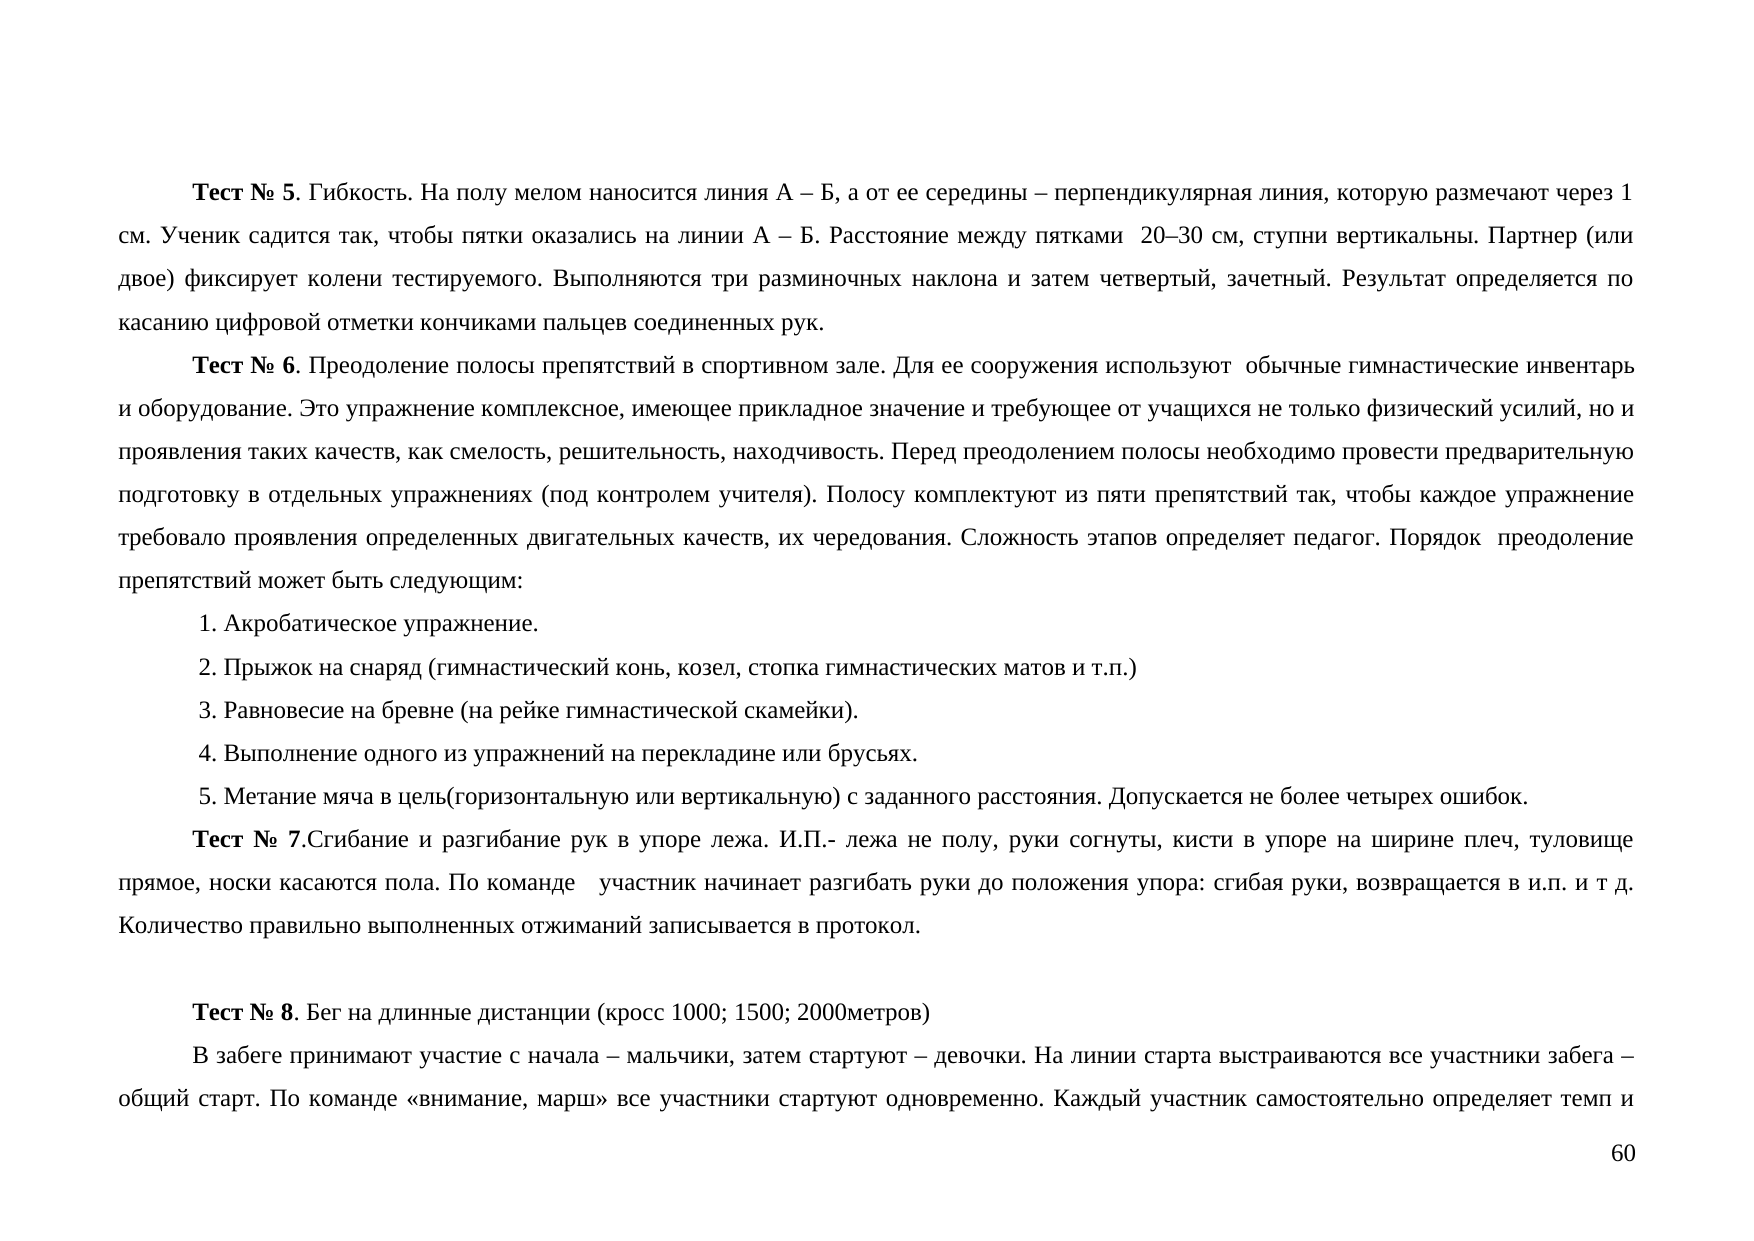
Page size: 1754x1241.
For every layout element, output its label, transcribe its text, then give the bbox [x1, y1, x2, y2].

text Тест № 6. Преодоление полосы препятствий в спортивном зале. Для ее сооружения используют обычные гимнастические инвентарь и оборудование. Это упражнение комплексное, имеющее прикладное значение и требующее от учащихся не только физический усилий, но и проявления таких качеств, как смелость, решительность, находчивость. Перед преодолением полосы необходимо провести предварительную подготовку в отдельных упражнениях (под контролем учителя). Полосу комплектуют из пяти препятствий так, чтобы каждое упражнение требовало проявления определенных двигательных качеств, их чередования. Сложность этапов определяет педагог. Порядок преодоление препятствий может быть следующим: [118, 350, 1636, 594]
text 5. Метание мяча в цель(горизонтальную или вертикальную) с заданного расстояния. Допускается не более четырех ошибок. [118, 781, 1636, 810]
text 4. Выполнение одного из упражнений на перекладине или брусьях. [118, 738, 1636, 767]
text Тест № 5. Гибкость. На полу мелом наносится линия А – Б, а от ее середины – перпендикулярная линия, которую размечают через . Ученик садится так, чтобы пятки оказались на линии А – Б. Расстояние между пятками 20–30 см, ступни вертикальны. Партнер (или двое) фиксирует колени тестируемого. Выполняются три разминочных наклона и затем четвертый, зачетный. Результат определяется по касанию цифровой отметки кончиками пальцев соединенных рук. [118, 177, 1636, 335]
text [118, 1040, 1636, 1112]
text Тест № 7.Сгибание и разгибание рук в упоре лежа. И.П.- лежа не полу, руки согнуты, кисти в упоре на ширине плеч, туловище прямое, носки касаются пола. По команде участник начинает разгибать руки до положения упора: сгибая руки, возвращается в и.п. и т д. Количество правильно выполненных отжиманий записывается в протокол. [118, 824, 1636, 939]
text Тест № 8. Бег на длинные дистанции (кросс 1000; 1500; 2000метров) [118, 997, 1636, 1025]
text 2. Прыжок на снаряд (гимнастический конь, козел, стопка гимнастических матов и т.п.) [118, 652, 1636, 680]
text 1. Акробатическое упражнение. [118, 608, 1636, 637]
text 3. Равновесие на бревне (на рейке гимнастической скамейки). [118, 695, 1636, 723]
